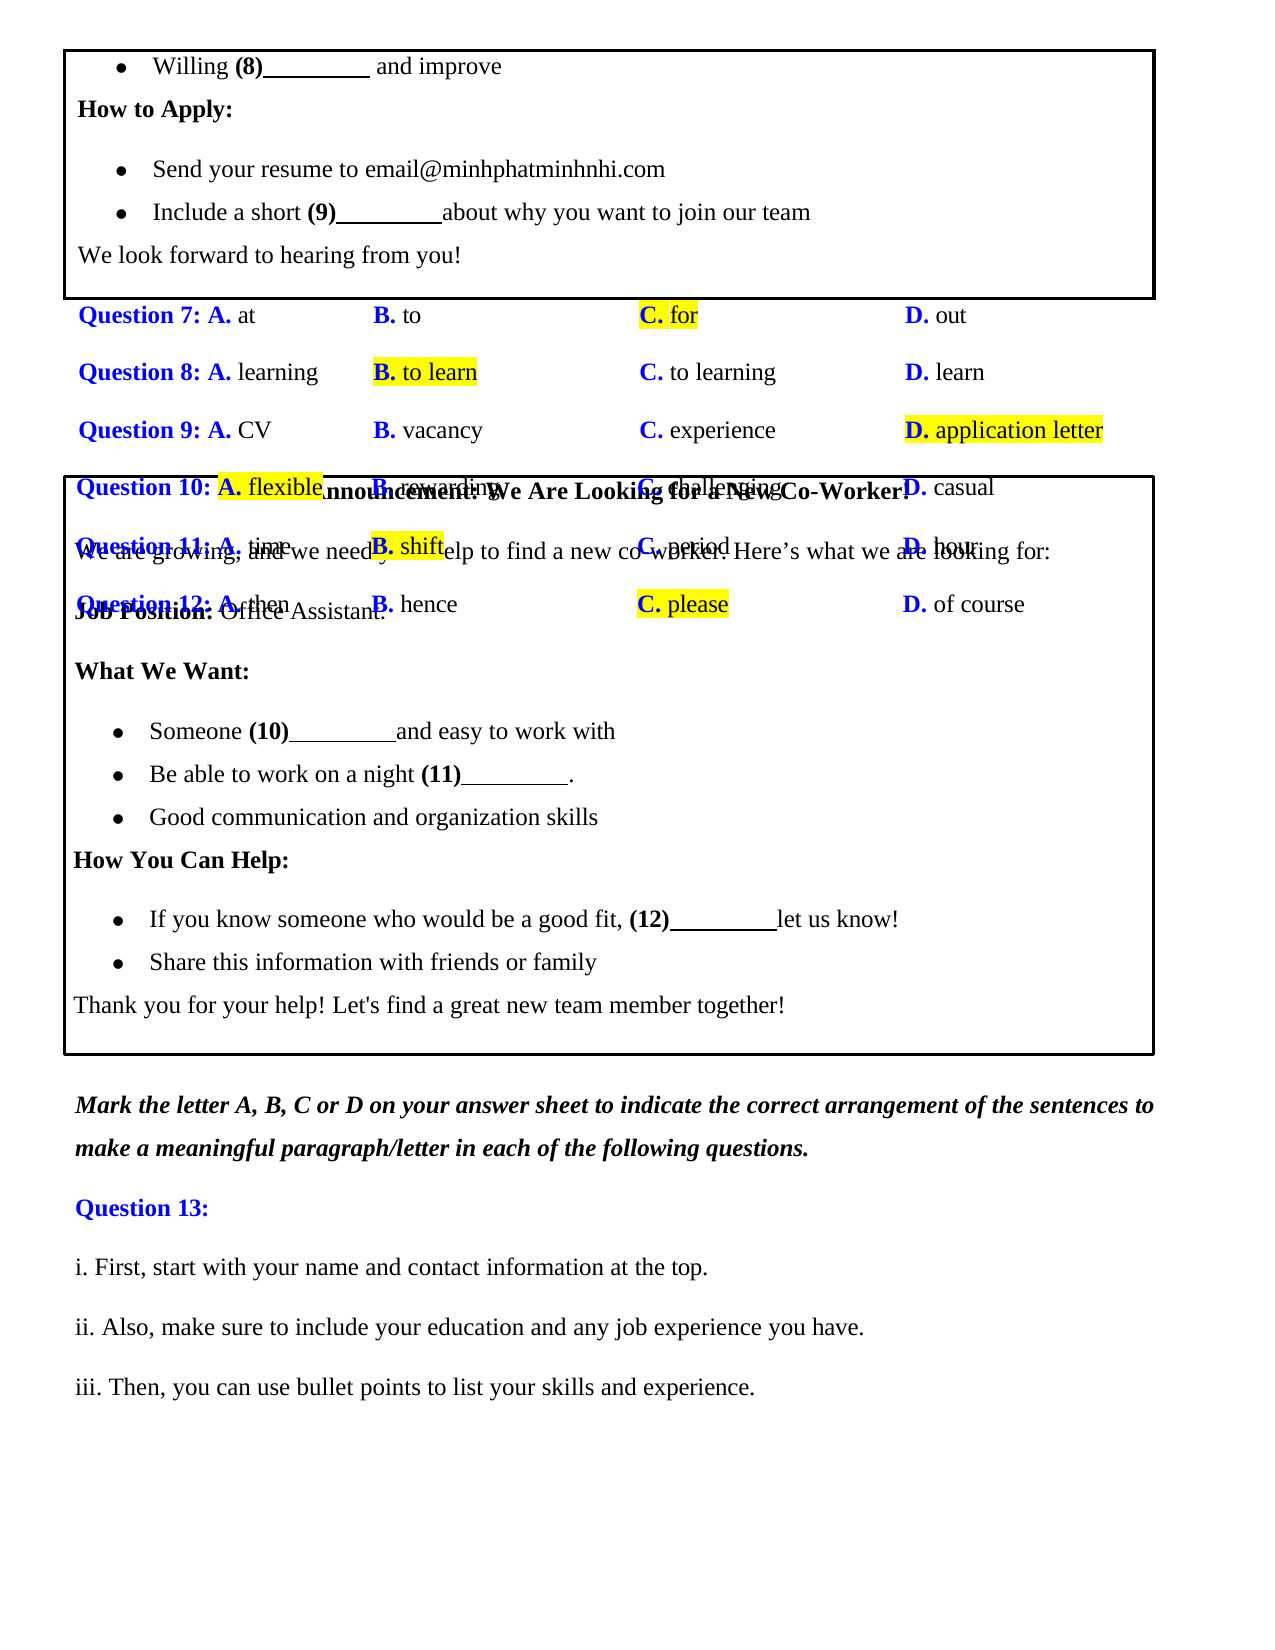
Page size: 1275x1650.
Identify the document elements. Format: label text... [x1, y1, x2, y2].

table_cell D. application letter [838, 402, 1154, 445]
table_cell D. out [838, 300, 1154, 342]
table_header B. rewarding [348, 473, 569, 516]
table_cell D. of course [844, 576, 1031, 620]
table_cell Question 7: A. at [65, 300, 343, 342]
table_header Question 10: A. flexible [71, 473, 348, 516]
table_cell Question 11: A. time [71, 516, 348, 576]
table_cell C. experience [559, 402, 838, 445]
table_cell Question 9: A. CV [65, 402, 343, 445]
table_cell Question 8: A. learning [65, 342, 343, 402]
list First, start with your name and contact information at the top. [75, 1252, 1237, 1281]
table_cell D. learn [838, 342, 1154, 402]
list Then, you can use bullet points to list your skills and experience. [75, 1372, 1237, 1401]
table_cell B. to [343, 300, 559, 342]
list Also, make sure to include your education and any job experience you have. [75, 1312, 1237, 1341]
text Mark the letter A, B, C or D on your answer sheet to indicate the correct arrangement of the sentences to make a meaningful paragraph/letter in each of the following questions. [75, 1090, 1195, 1162]
table_cell C. for [559, 300, 838, 342]
subtitle Question 13: [75, 1193, 1237, 1221]
table_header C. challenging [569, 473, 843, 516]
table_cell B. shift [348, 516, 569, 576]
table_cell B. to learn [343, 342, 559, 402]
table_cell C. to learning [559, 342, 838, 402]
table_cell C. period [569, 516, 843, 576]
table_cell C. please [569, 576, 843, 620]
table_header Willing (8) and improve How to Apply: Send your resume to email@minhphatminhnhi.com Include a short (9) about why you want to join our team We look forward to hearing from you! [66, 52, 1152, 297]
table_cell Question 12: A. then [71, 576, 348, 620]
table_header D. casual [844, 473, 1031, 516]
table_cell B. hence [348, 576, 569, 620]
table_cell D. hour [844, 516, 1031, 576]
table_cell B. vacancy [343, 402, 559, 445]
